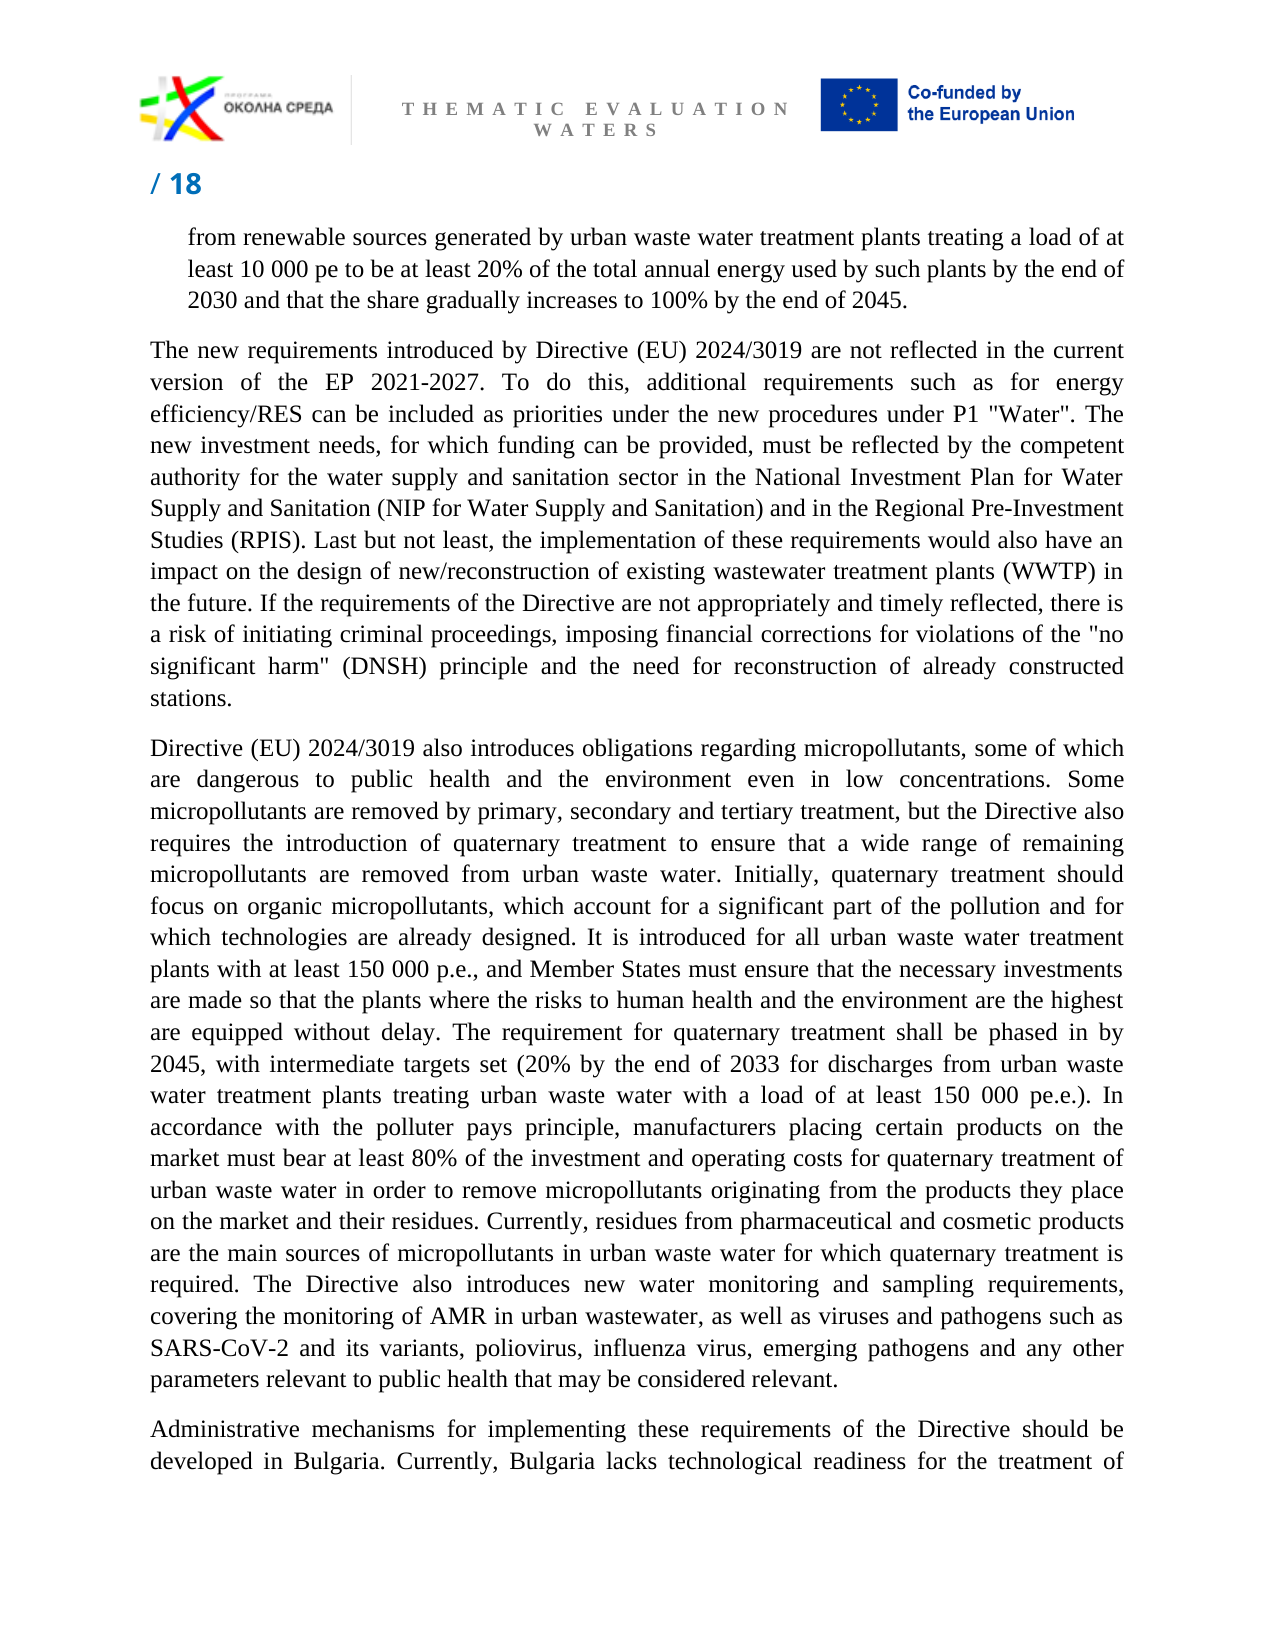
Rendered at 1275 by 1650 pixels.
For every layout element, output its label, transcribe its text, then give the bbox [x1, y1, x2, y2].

picture [123, 75, 353, 145]
text Directive (EU) 2024/3019 also introduces obligations regarding micropollutants, some of which are dangerous to public health and the environment even in low concentrations. Some micropollutants are removed by primary, secondary and tertiary treatment, but the Directive also requires the introduction of quaternary treatment to ensure that a wide range of remaining micropollutants are removed from urban waste water. Initially, quaternary treatment should focus on organic micropollutants, which account for a significant part of the pollution and for which technologies are already designed. It is introduced for all urban waste water treatment plants with at least 150 000 p.e., and Member States must ensure that the necessary investments are made so that the plants where the risks to human health and the environment are the highest are equipped without delay. The requirement for quaternary treatment shall be phased in by 2045, with intermediate targets set (20% by the end of 2033 for discharges from urban waste water treatment plants treating urban waste water with a load of at least 150 000 pe.e.). In accordance with the polluter pays principle, manufacturers placing certain products on the market must bear at least 80% of the investment and operating costs for quaternary treatment of urban waste water in order to remove micropollutants originating from the products they place on the market and their residues. Currently, residues from pharmaceutical and cosmetic products are the main sources of micropollutants in urban waste water for which quaternary treatment is required. The Directive also introduces new water monitoring and sampling requirements, covering the monitoring of AMR in urban wastewater, as well as viruses and pathogens such as SARS-CoV-2 and its variants, poliovirus, influenza virus, emerging pathogens and any other parameters relevant to public health that may be considered relevant. [150, 733, 1125, 1393]
text The new requirements introduced by Directive (EU) 2024/3019 are not reflected in the current version of the EP 2021-2027. To do this, additional requirements such as for energy efficiency/RES can be included as priorities under the new procedures under P1 "Water". The new investment needs, for which funding can be provided, must be reflected by the competent authority for the water supply and sanitation sector in the National Investment Plan for Water Supply and Sanitation (NIP for Water Supply and Sanitation) and in the Regional Pre-Investment Studies (RPIS). Last but not least, the implementation of these requirements would also have an impact on the design of new/reconstruction of existing wastewater treatment plants (WWTP) in the future. If the requirements of the Directive are not appropriately and timely reflected, there is a risk of initiating criminal proceedings, imposing financial corrections for violations of the "no significant harm" (DNSH) principle and the need for reconstruction of already constructed stations. [150, 336, 1125, 711]
picture [817, 75, 1077, 135]
